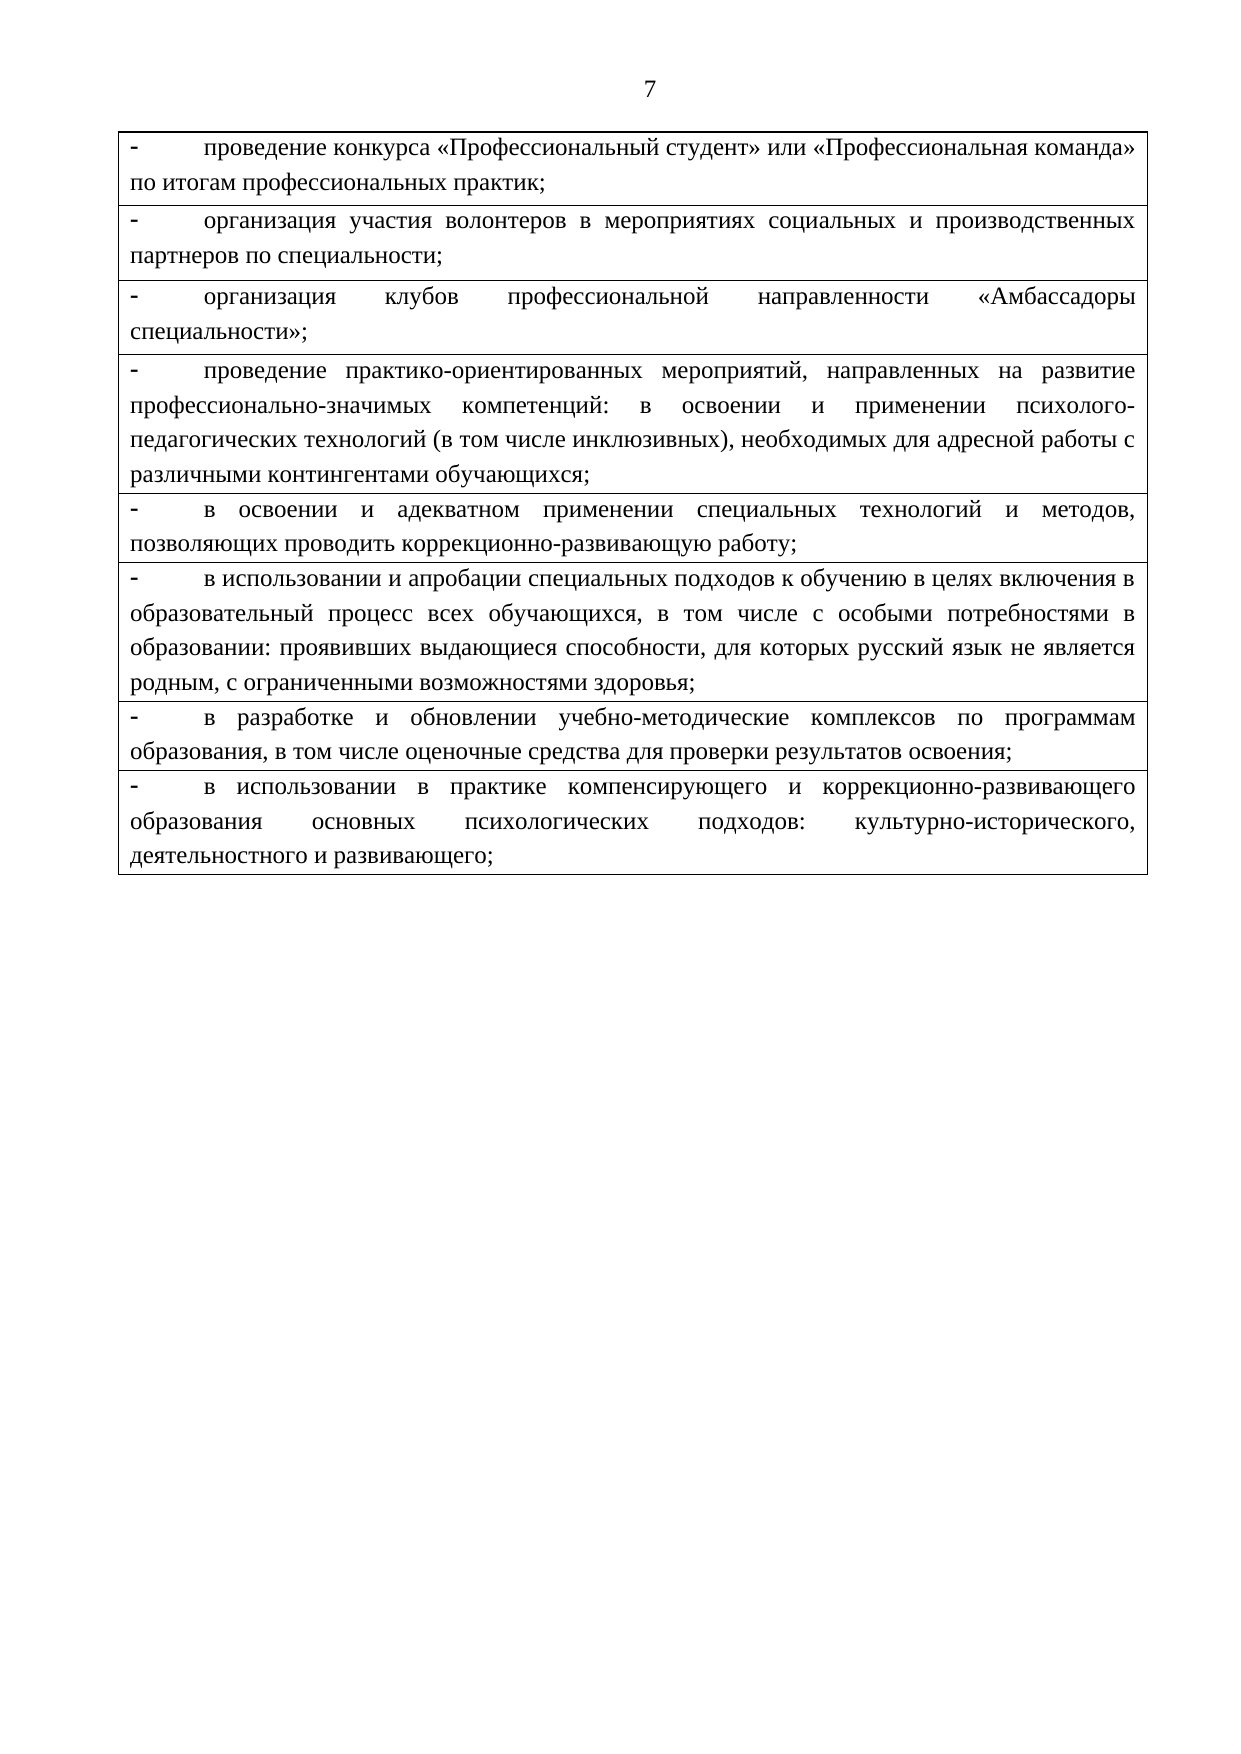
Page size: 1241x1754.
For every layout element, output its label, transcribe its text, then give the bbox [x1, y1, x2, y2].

table_cell организация участия волонтеров в мероприятиях социальных и производственных партнеров по специальности; [119, 206, 1147, 280]
table_cell проведение конкурса «Профессиональный студент» или «Профессиональная команда» по итогам профессиональных практик; [119, 133, 1147, 204]
table_cell в использовании и апробации специальных подходов к обучению в целях включения в образовательный процесс всех обучающихся, в том числе с особыми потребностями в образовании: проявивших выдающиеся способности, для которых русский язык не является родным, с ограниченными возможностями здоровья; [119, 563, 1147, 701]
table_cell в разработке и обновлении учебно-методические комплексов по программам образования, в том числе оценочные средства для проверки результатов освоения; [119, 702, 1147, 770]
table_cell в освоении и адекватном применении специальных технологий и методов, позволяющих проводить коррекционно-развивающую работу; [119, 494, 1147, 562]
table_cell в использовании в практике компенсирующего и коррекционно-развивающего образования основных психологических подходов: культурно-исторического, деятельностного и развивающего; [119, 771, 1147, 874]
table_cell организация клубов профессиональной направленности «Амбассадоры специальности»; [119, 281, 1147, 354]
table_cell проведение практико-ориентированных мероприятий, направленных на развитие профессионально-значимых компетенций: в освоении и применении психолого-педагогических технологий (в том числе инклюзивных), необходимых для адресной работы с различными контингентами обучающихся; [119, 355, 1147, 493]
